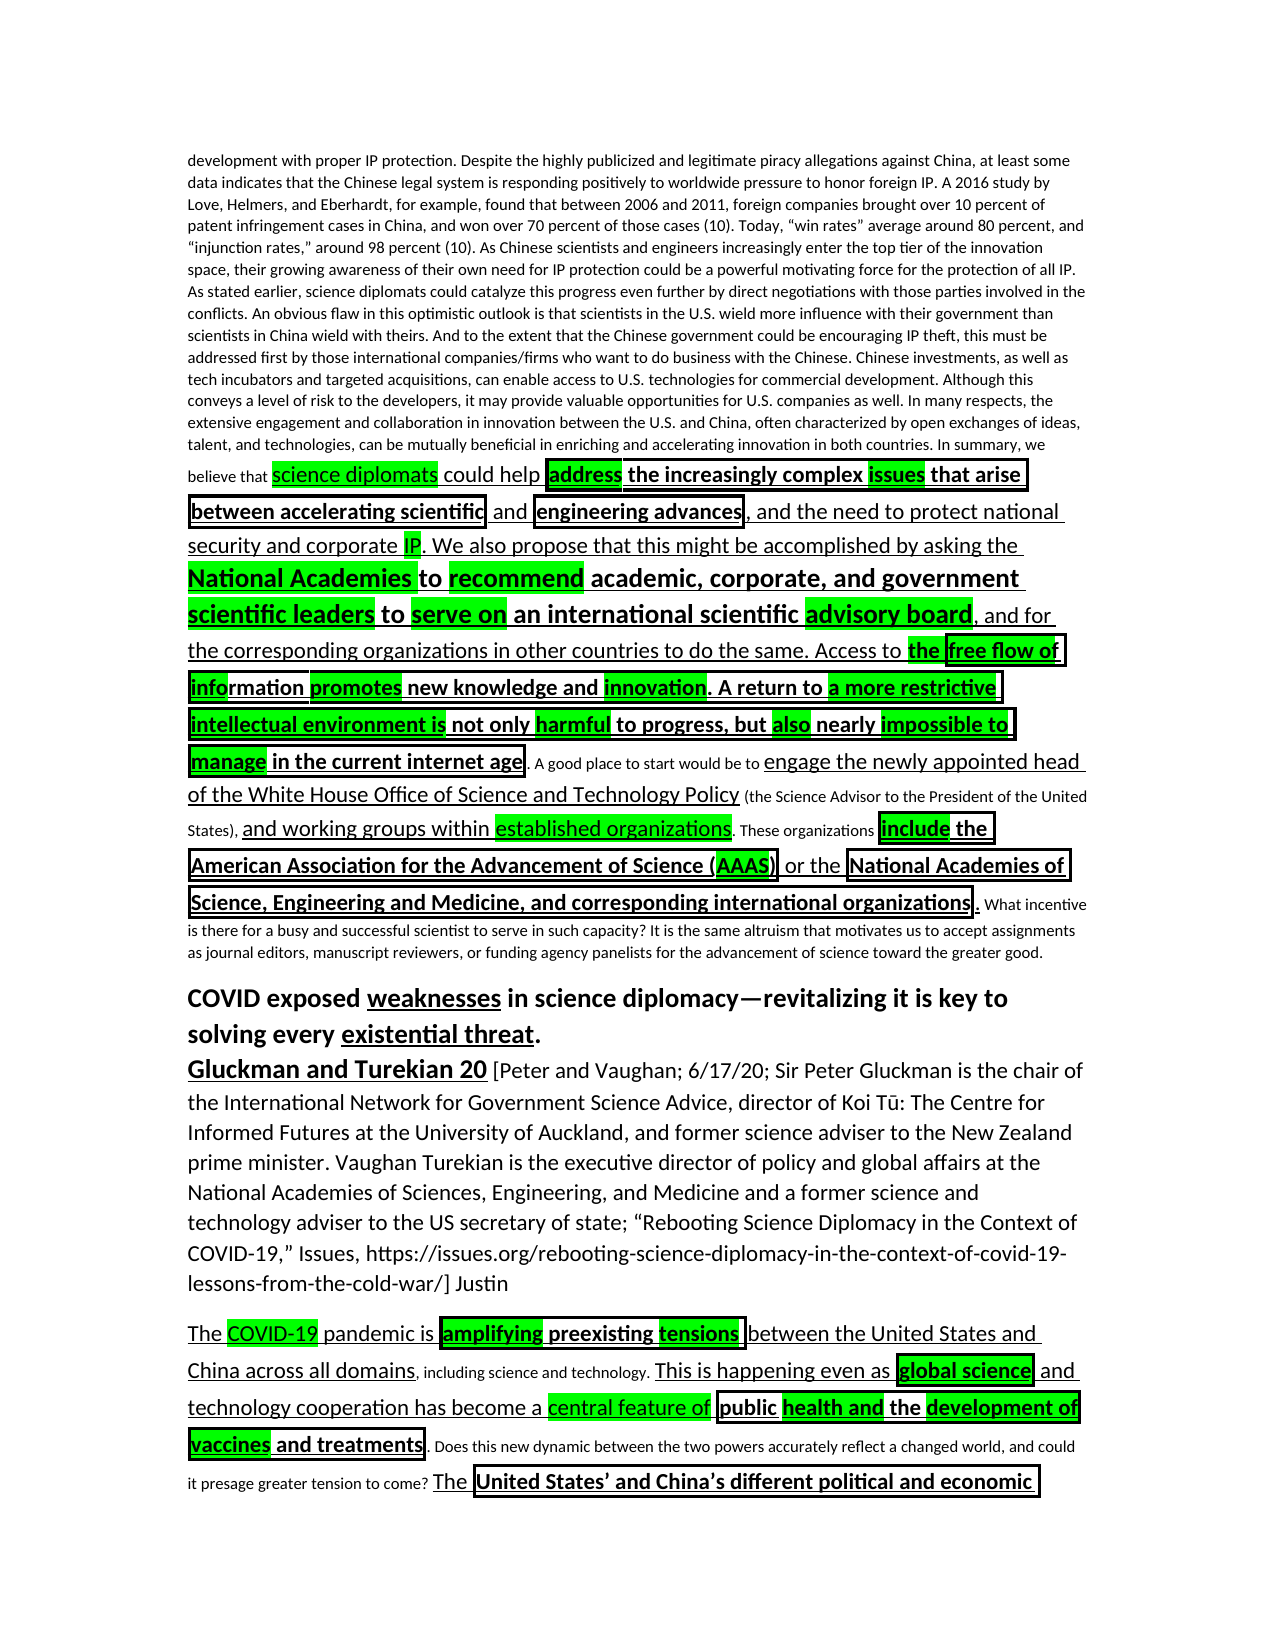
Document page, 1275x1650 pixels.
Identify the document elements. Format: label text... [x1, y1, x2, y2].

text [187, 150, 1087, 963]
subtitle COVID exposed weaknesses in science diplomacy—revitalizing it is key to solving every existential threat. [187, 981, 1087, 1050]
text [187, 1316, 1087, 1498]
text Gluckman and Turekian 20 [Peter and Vaughan; 6/17/20; Sir Peter Gluckman is the chair of the International Network for Government Science Advice, director of Koi Tū: The Centre for Informed Futures at the University of Auckland, and former science adviser to the New Zealand prime minister. Vaughan Turekian is the executive director of policy and global affairs at the National Academies of Sciences, Engineering, and Medicine and a former science and technology adviser to the US secretary of state; “Rebooting Science Diplomacy in the Context of COVID-19,” Issues, https://issues.org/rebooting-science-diplomacy-in-the-context-of-covid-19-lessons-from-the-cold-war/] Justin [187, 1052, 1087, 1297]
